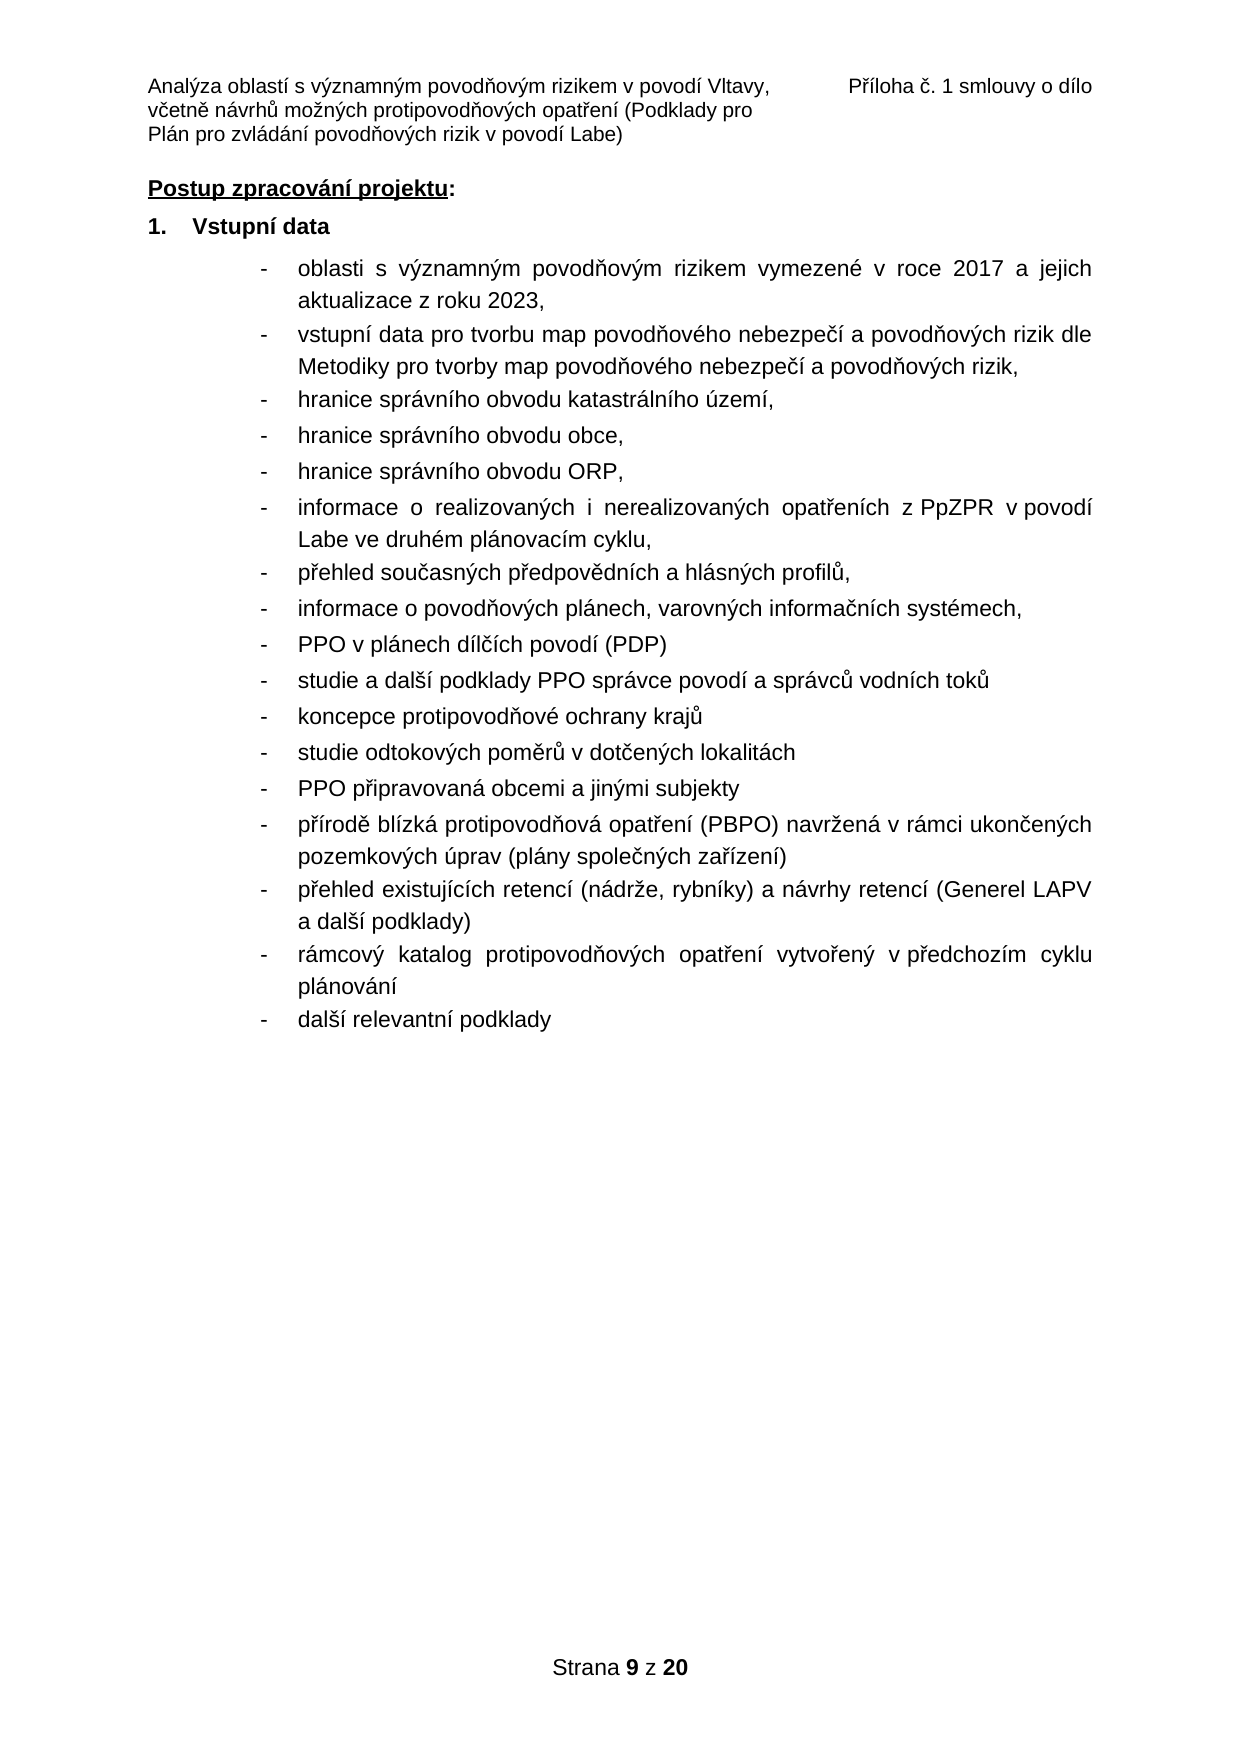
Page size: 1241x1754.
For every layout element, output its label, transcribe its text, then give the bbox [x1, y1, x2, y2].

list PPO připravovaná obcemi a jinými subjekty [260, 772, 1093, 803]
list přírodě blízká protipovodňová opatření (PBPO) navržená v rámci ukončených pozemkových úprav (plány společných zařízení) [260, 807, 1093, 869]
list hranice správního obvodu obce, [260, 419, 1093, 450]
list koncepce protipovodňové ochrany krajů [260, 700, 1093, 731]
list přehled současných předpovědních a hlásných profilů, [260, 556, 1093, 587]
text Postup zpracování projektu: [148, 174, 1093, 201]
list studie a další podklady PPO správce povodí a správců vodních toků [260, 664, 1093, 695]
list rámcový katalog protipovodňových opatření vytvořený v předchozím cyklu plánování [260, 938, 1093, 999]
list další relevantní podklady [260, 1003, 1093, 1035]
list hranice správního obvodu ORP, [260, 455, 1093, 486]
list vstupní data pro tvorbu map povodňového nebezpečí a povodňových rizik dle Metodiky pro tvorby map povodňového nebezpečí a povodňových rizik, [260, 317, 1093, 379]
list studie odtokových poměrů v dotčených lokalitách [260, 736, 1093, 767]
list hranice správního obvodu katastrálního území, [260, 383, 1093, 414]
list oblasti s významným povodňovým rizikem vymezené v roce 2017 a jejich aktualizace z roku 2023, [260, 252, 1093, 314]
list Vstupní data [148, 213, 1093, 240]
list PPO v plánech dílčích povodí (PDP) [260, 628, 1093, 659]
list informace o realizovaných i nerealizovaných opatřeních z PpZPR v povodí Labe ve druhém plánovacím cyklu, [260, 491, 1093, 552]
list informace o povodňových plánech, varovných informačních systémech, [260, 592, 1093, 623]
list přehled existujících retencí (nádrže, rybníky) a návrhy retencí (Generel LAPV a další podklady) [260, 873, 1093, 934]
